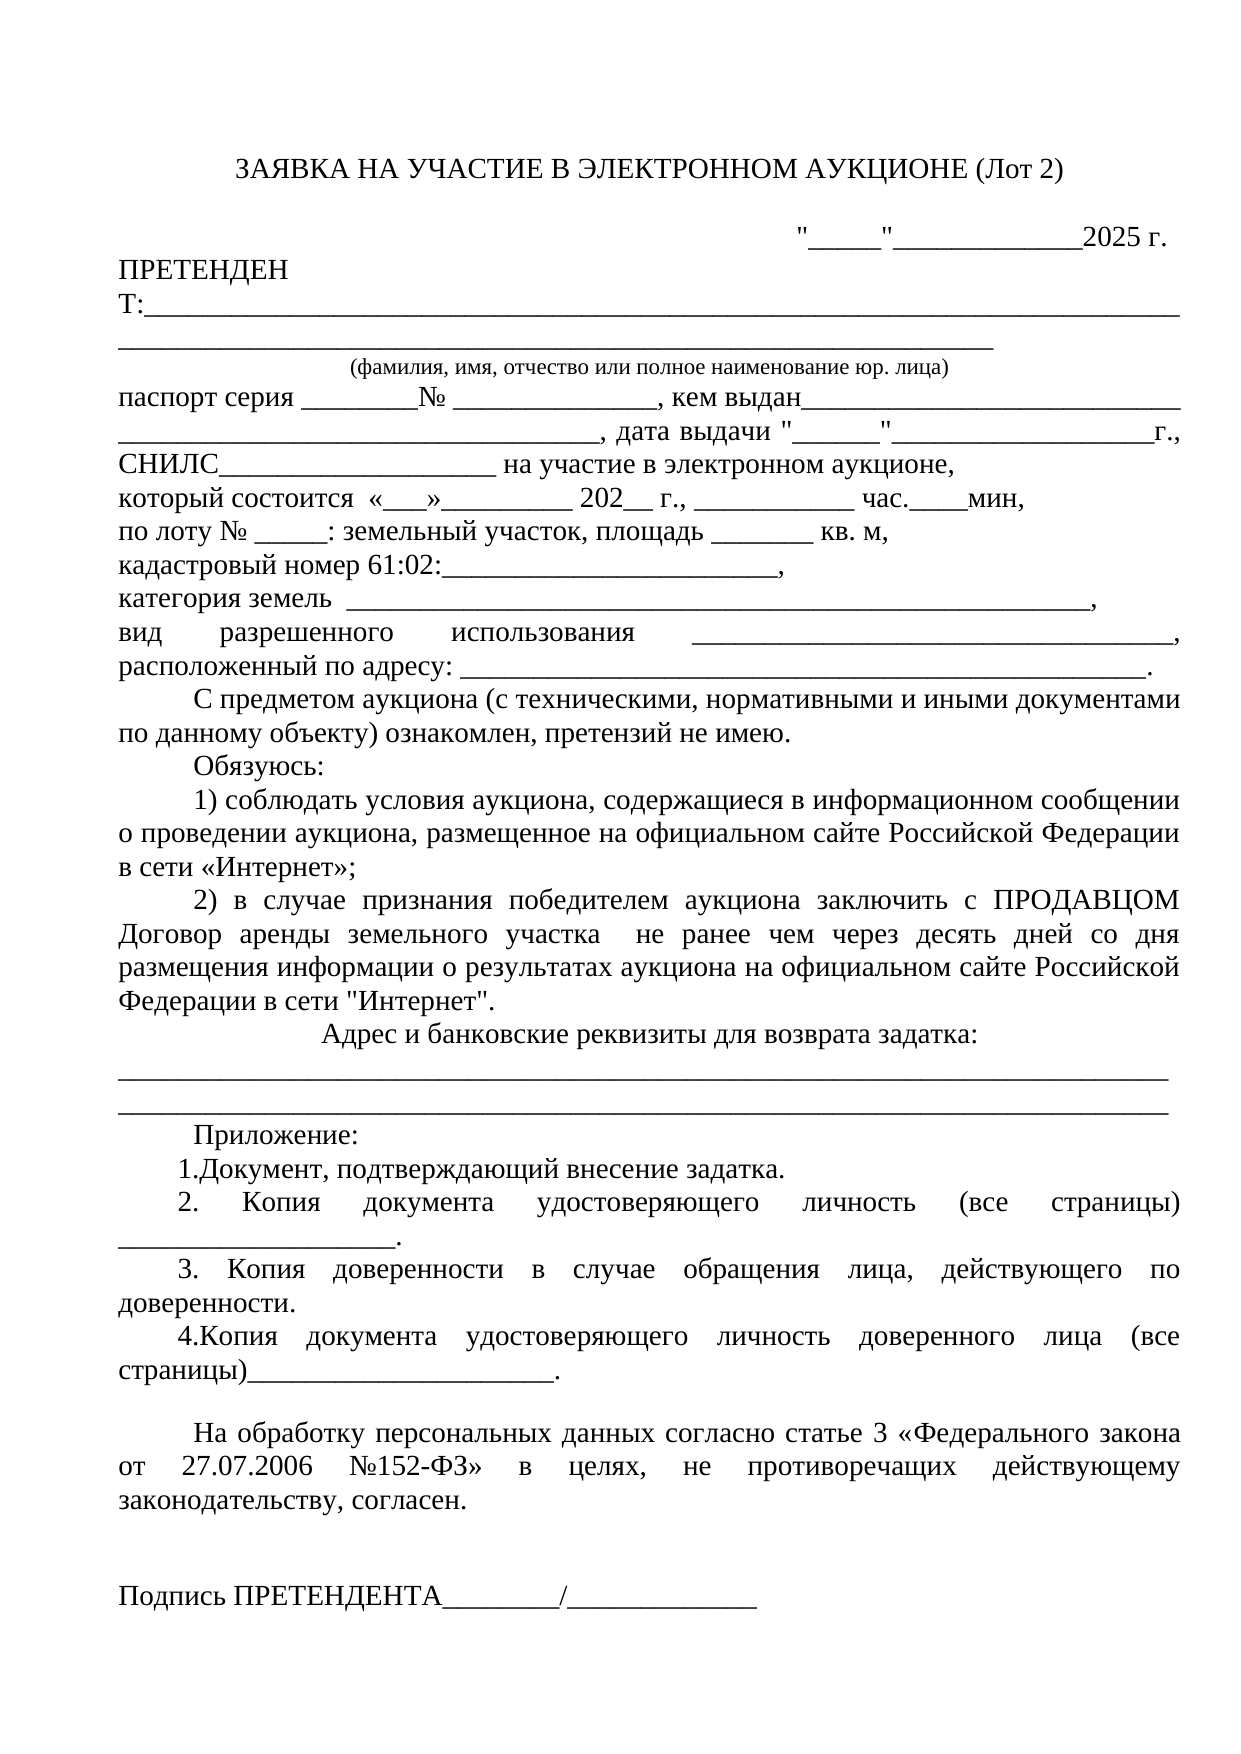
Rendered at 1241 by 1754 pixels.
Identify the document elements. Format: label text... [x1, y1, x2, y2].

text паспорт серия ________№ ______________, кем выдан__________________________ [118, 379, 1181, 413]
subtitle ЗАЯВКА НА УЧАСТИЕ В ЭЛЕКТРОННОМ АУКЦИОНЕ (Лот 2) [118, 152, 1181, 185]
text Приложение: [118, 1117, 1181, 1151]
text категория земель ___________________________________________________, [118, 581, 1181, 614]
text 1.Документ, подтверждающий внесение задатка. [118, 1151, 1181, 1184]
text 2. Копия документа удостоверяющего личность (все страницы) ___________________. [118, 1184, 1181, 1251]
text Адрес и банковские реквизиты для возврата задатка: [118, 1017, 1181, 1050]
text кадастровый номер 61:02:_______________________, [118, 547, 1181, 581]
text Подпись ПРЕТЕНДЕНТА________/_____________ [118, 1578, 1181, 1612]
text 2) в случае признания победителем аукциона заключить с ПРОДАВЦОМ Договор аренды земельного участка не ранее чем через десять дней со дня размещения информации о результатах аукциона на официальном сайте Российской Федерации в сети "Интернет". [118, 882, 1181, 1017]
text Обязуюсь: [118, 748, 1181, 782]
text 1) соблюдать условия аукциона, содержащиеся в информационном сообщении о проведении аукциона, размещенное на официальном сайте Российской Федерации в сети «Интернет»; [118, 782, 1181, 882]
text (фамилия, имя, отчество или полное наименование юр. лица) [118, 353, 1181, 379]
text ________________________________________________________________________________________________________________________________________________ [118, 1050, 1181, 1117]
text вид разрешенного использования _________________________________, расположенный по адресу: _______________________________________________. [118, 614, 1181, 681]
text 4.Копия документа удостоверяющего личность доверенного лица (все страницы)_____________________. [118, 1318, 1181, 1386]
text С предметом аукциона (с техническими, нормативными и иными документами по данному объекту) ознакомлен, претензий не имею. [118, 681, 1181, 748]
text 3. Копия доверенности в случае обращения лица, действующего по доверенности. [118, 1251, 1181, 1318]
text который состоится «___»_________ 202__ г., ___________ час.____мин, [118, 480, 1181, 513]
text _________________________________, дата выдачи "______"__________________г., СНИЛС___________________ на участие в электронном аукционе, [118, 413, 1181, 480]
text На обработку персональных данных согласно статье 3 «Федерального закона от 27.07.2006 №152-ФЗ» в целях, не противоречащих действующему законодательству, согласен. [118, 1415, 1181, 1515]
text по лоту № _____: земельный участок, площадь _______ кв. м, [118, 513, 1181, 547]
text ПРЕТЕНДЕНТ:___________________________________________________________________________________________________________________________________ [118, 252, 1181, 353]
text "_____"_____________2025 г. [118, 219, 1181, 252]
